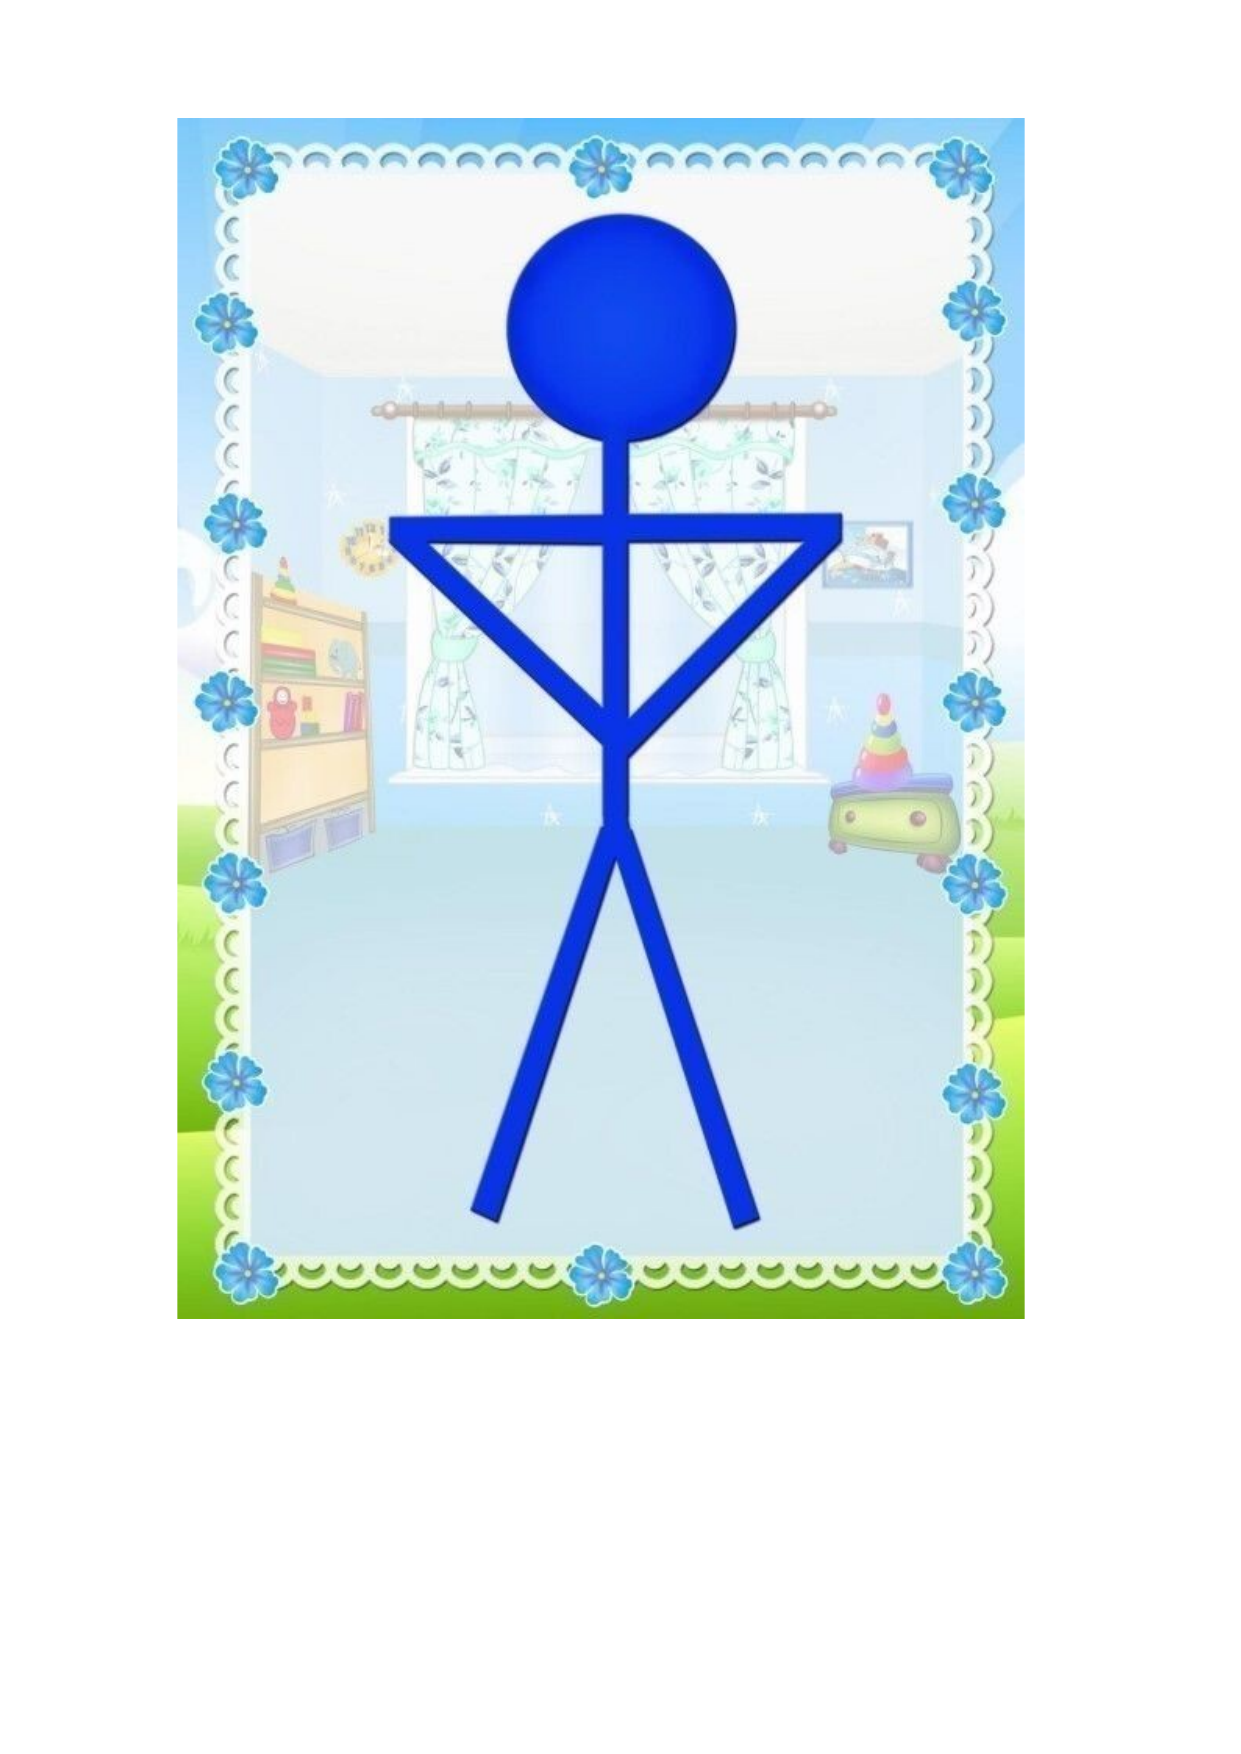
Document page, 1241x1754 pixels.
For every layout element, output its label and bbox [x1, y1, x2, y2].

picture [177, 118, 1025, 1319]
